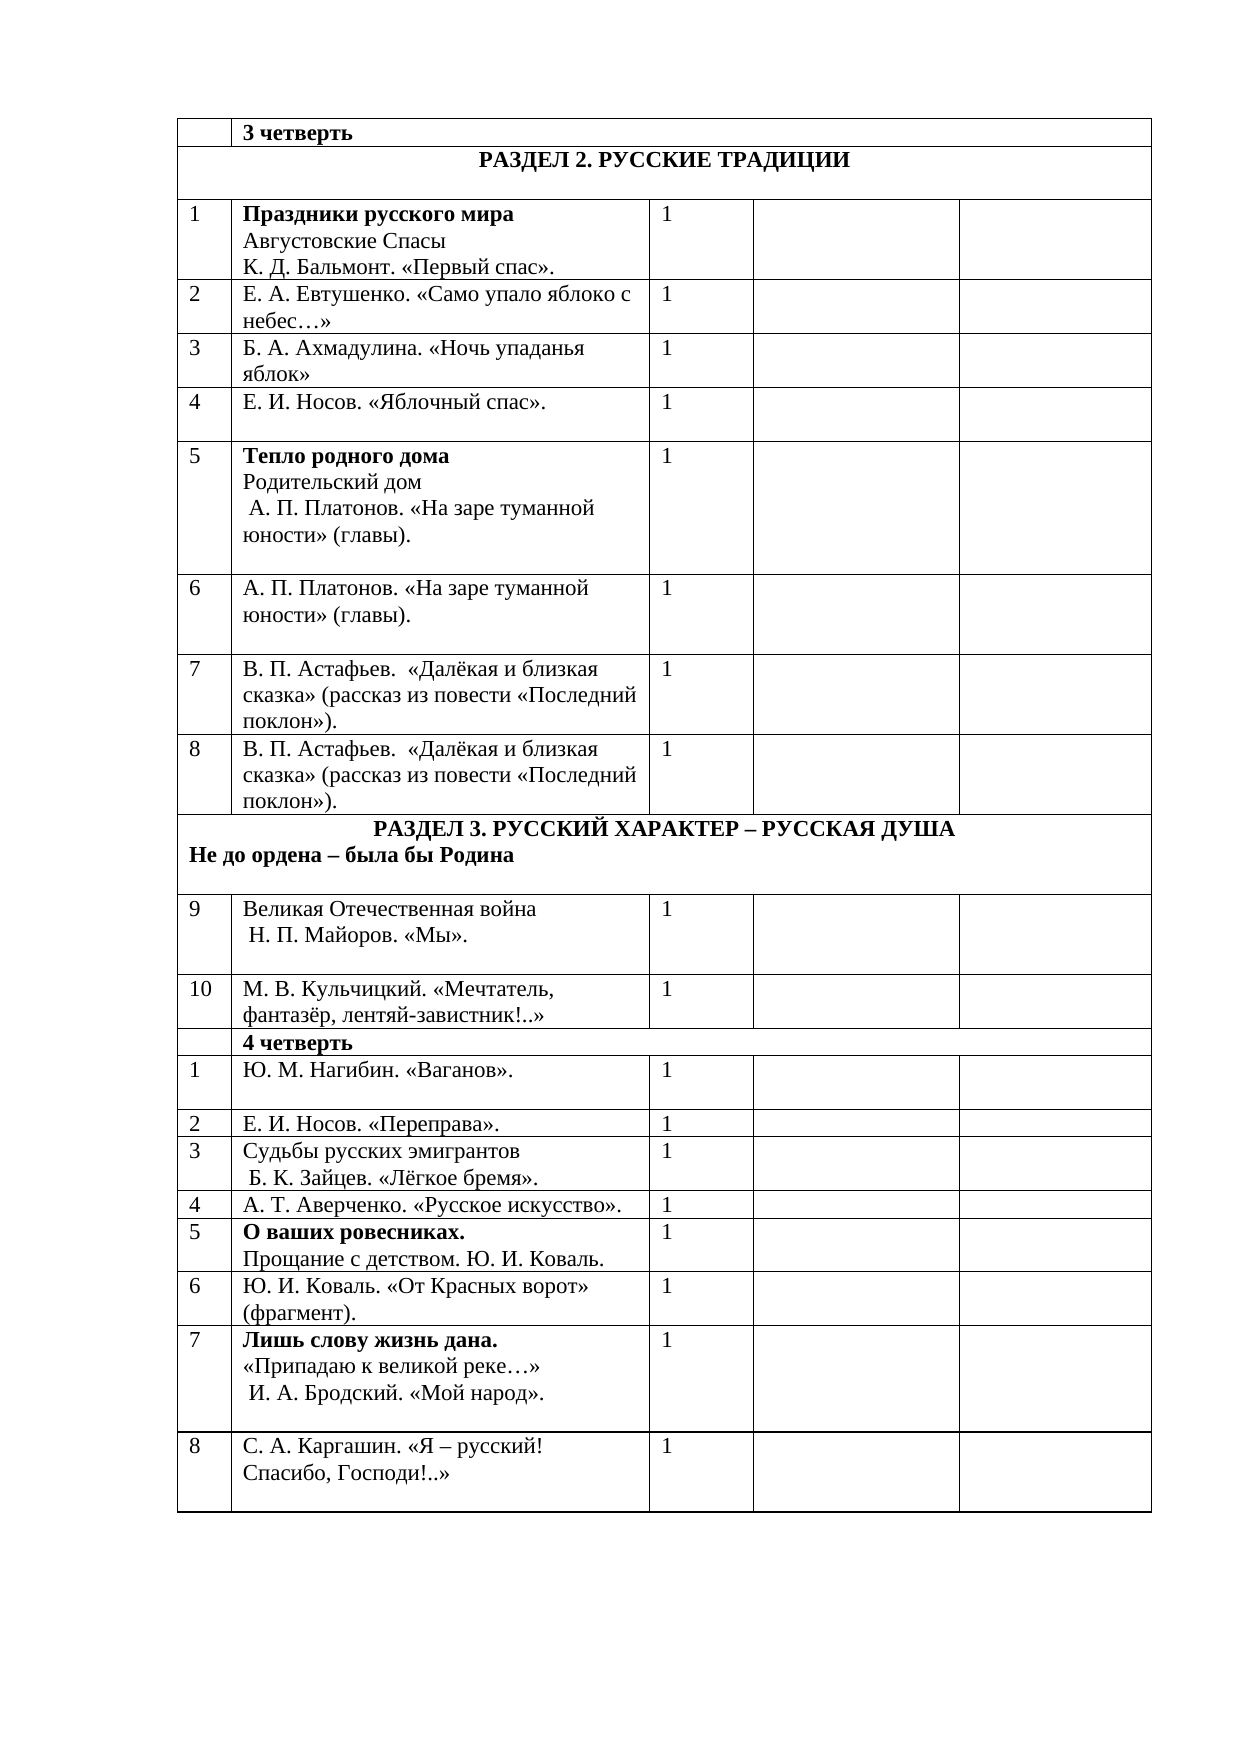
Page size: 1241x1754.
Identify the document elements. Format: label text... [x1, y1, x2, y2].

table_cell [754, 442, 959, 573]
table_cell В. П. Астафьев. «Далёкая и близкая сказка» (рассказ из повести «Последний поклон»). [232, 735, 649, 814]
table_cell 6 [178, 575, 231, 653]
table_cell А. Т. Аверченко. «Русское искусство». [232, 1191, 649, 1217]
table_cell 1 [650, 200, 753, 279]
table_cell [960, 655, 1151, 734]
table_cell [754, 1272, 959, 1325]
table_cell [960, 200, 1151, 279]
table_cell [754, 895, 959, 974]
table_cell 1 [650, 334, 753, 387]
table_cell 3 [178, 1137, 231, 1190]
table_cell 1 [650, 895, 753, 974]
table_cell [178, 119, 231, 146]
table_cell Б. А. Ахмадулина. «Ночь упаданья яблок» [232, 334, 649, 387]
table_cell 1 [650, 1272, 753, 1325]
table_cell Е. А. Евтушенко. «Само упало яблоко с небес…» [232, 280, 649, 333]
table_cell 8 [178, 735, 231, 814]
table_cell 4 четверть [232, 1029, 1151, 1055]
table_cell [960, 975, 1151, 1028]
table_cell [754, 735, 959, 814]
table_cell [754, 334, 959, 387]
table_cell [754, 1191, 959, 1217]
table_cell [754, 1056, 959, 1109]
table_cell Лишь слову жизнь дана. «Припадаю к великой реке…» И. А. Бродский. «Мой народ». [232, 1326, 649, 1431]
table_cell М. В. Кульчицкий. «Мечтатель, фантазёр, лентяй-завистник!..» [232, 975, 649, 1028]
table_cell РАЗДЕЛ 2. РУССКИЕ ТРАДИЦИИ [178, 147, 1151, 199]
table_cell [960, 1219, 1151, 1271]
table_cell [754, 280, 959, 333]
table_cell 1 [650, 1110, 753, 1136]
table_cell 5 [178, 442, 231, 573]
table_cell А. П. Платонов. «На заре туманной юности» (главы). [232, 575, 649, 653]
table_cell [960, 1191, 1151, 1217]
table_cell 1 [650, 280, 753, 333]
table_cell [754, 1219, 959, 1271]
table_cell В. П. Астафьев. «Далёкая и близкая сказка» (рассказ из повести «Последний поклон»). [232, 655, 649, 734]
table_cell Ю. И. Коваль. «От Красных ворот» (фрагмент). [232, 1272, 649, 1325]
table_cell 3 четверть [232, 119, 1151, 146]
table_cell Праздники русского мира Августовские Спасы К. Д. Бальмонт. «Первый спас». [232, 200, 649, 279]
table_cell 10 [178, 975, 231, 1028]
table_cell 1 [650, 655, 753, 734]
table_cell 1 [650, 1056, 753, 1109]
table_cell [960, 1110, 1151, 1136]
table_cell [754, 975, 959, 1028]
table_cell 2 [178, 1110, 231, 1136]
table_cell Тепло родного дома Родительский дом А. П. Платонов. «На заре туманной юности» (главы). [232, 442, 649, 573]
table_cell 8 [178, 1433, 231, 1511]
table_cell 4 [178, 1191, 231, 1217]
table_cell 7 [178, 655, 231, 734]
table_cell 7 [178, 1326, 231, 1431]
table_cell [960, 442, 1151, 573]
table_cell 1 [650, 442, 753, 573]
table_cell Е. И. Носов. «Яблочный спас». [232, 388, 649, 441]
table_cell [754, 1110, 959, 1136]
table_cell [960, 735, 1151, 814]
table_cell [960, 575, 1151, 653]
table_cell Ю. М. Нагибин. «Ваганов». [232, 1056, 649, 1109]
table_cell 1 [650, 1219, 753, 1271]
table_cell [754, 200, 959, 279]
table_cell [178, 1029, 231, 1055]
table_cell 1 [178, 200, 231, 279]
table_cell [754, 655, 959, 734]
table_cell [960, 1272, 1151, 1325]
table_cell 6 [178, 1272, 231, 1325]
table_cell [754, 1137, 959, 1190]
table_cell 1 [650, 388, 753, 441]
table_cell [960, 1056, 1151, 1109]
table_cell 1 [650, 1191, 753, 1217]
table_cell [960, 1326, 1151, 1431]
table_cell 4 [178, 388, 231, 441]
table_cell РАЗДЕЛ 3. РУССКИЙ ХАРАКТЕР – РУССКАЯ ДУША Не до ордена – была бы Родина [178, 815, 1151, 894]
table_cell 3 [178, 334, 231, 387]
table_cell [960, 895, 1151, 974]
table_cell Судьбы русских эмигрантов Б. К. Зайцев. «Лёгкое бремя». [232, 1137, 649, 1190]
table_cell Великая Отечественная война Н. П. Майоров. «Мы». [232, 895, 649, 974]
table_cell [960, 1433, 1151, 1511]
table_cell [960, 1137, 1151, 1190]
table_cell 9 [178, 895, 231, 974]
table_cell 1 [650, 575, 753, 653]
table_cell 1 [650, 735, 753, 814]
table_cell 1 [650, 1326, 753, 1431]
table_cell 2 [178, 280, 231, 333]
table_cell 1 [650, 1433, 753, 1511]
table_cell 5 [178, 1219, 231, 1271]
table_cell [754, 388, 959, 441]
table_cell 1 [178, 1056, 231, 1109]
table_cell 1 [650, 975, 753, 1028]
table_cell [960, 280, 1151, 333]
table_cell С. А. Каргашин. «Я – русский! Спасибо, Господи!..» [232, 1433, 649, 1511]
table_cell О ваших ровесниках. Прощание с детством. Ю. И. Коваль. [232, 1219, 649, 1271]
table_cell [754, 1433, 959, 1511]
table_cell [754, 1326, 959, 1431]
table_cell Е. И. Носов. «Переправа». [232, 1110, 649, 1136]
table_cell [960, 388, 1151, 441]
table_cell 1 [650, 1137, 753, 1190]
table_cell [960, 334, 1151, 387]
table_cell [754, 575, 959, 653]
